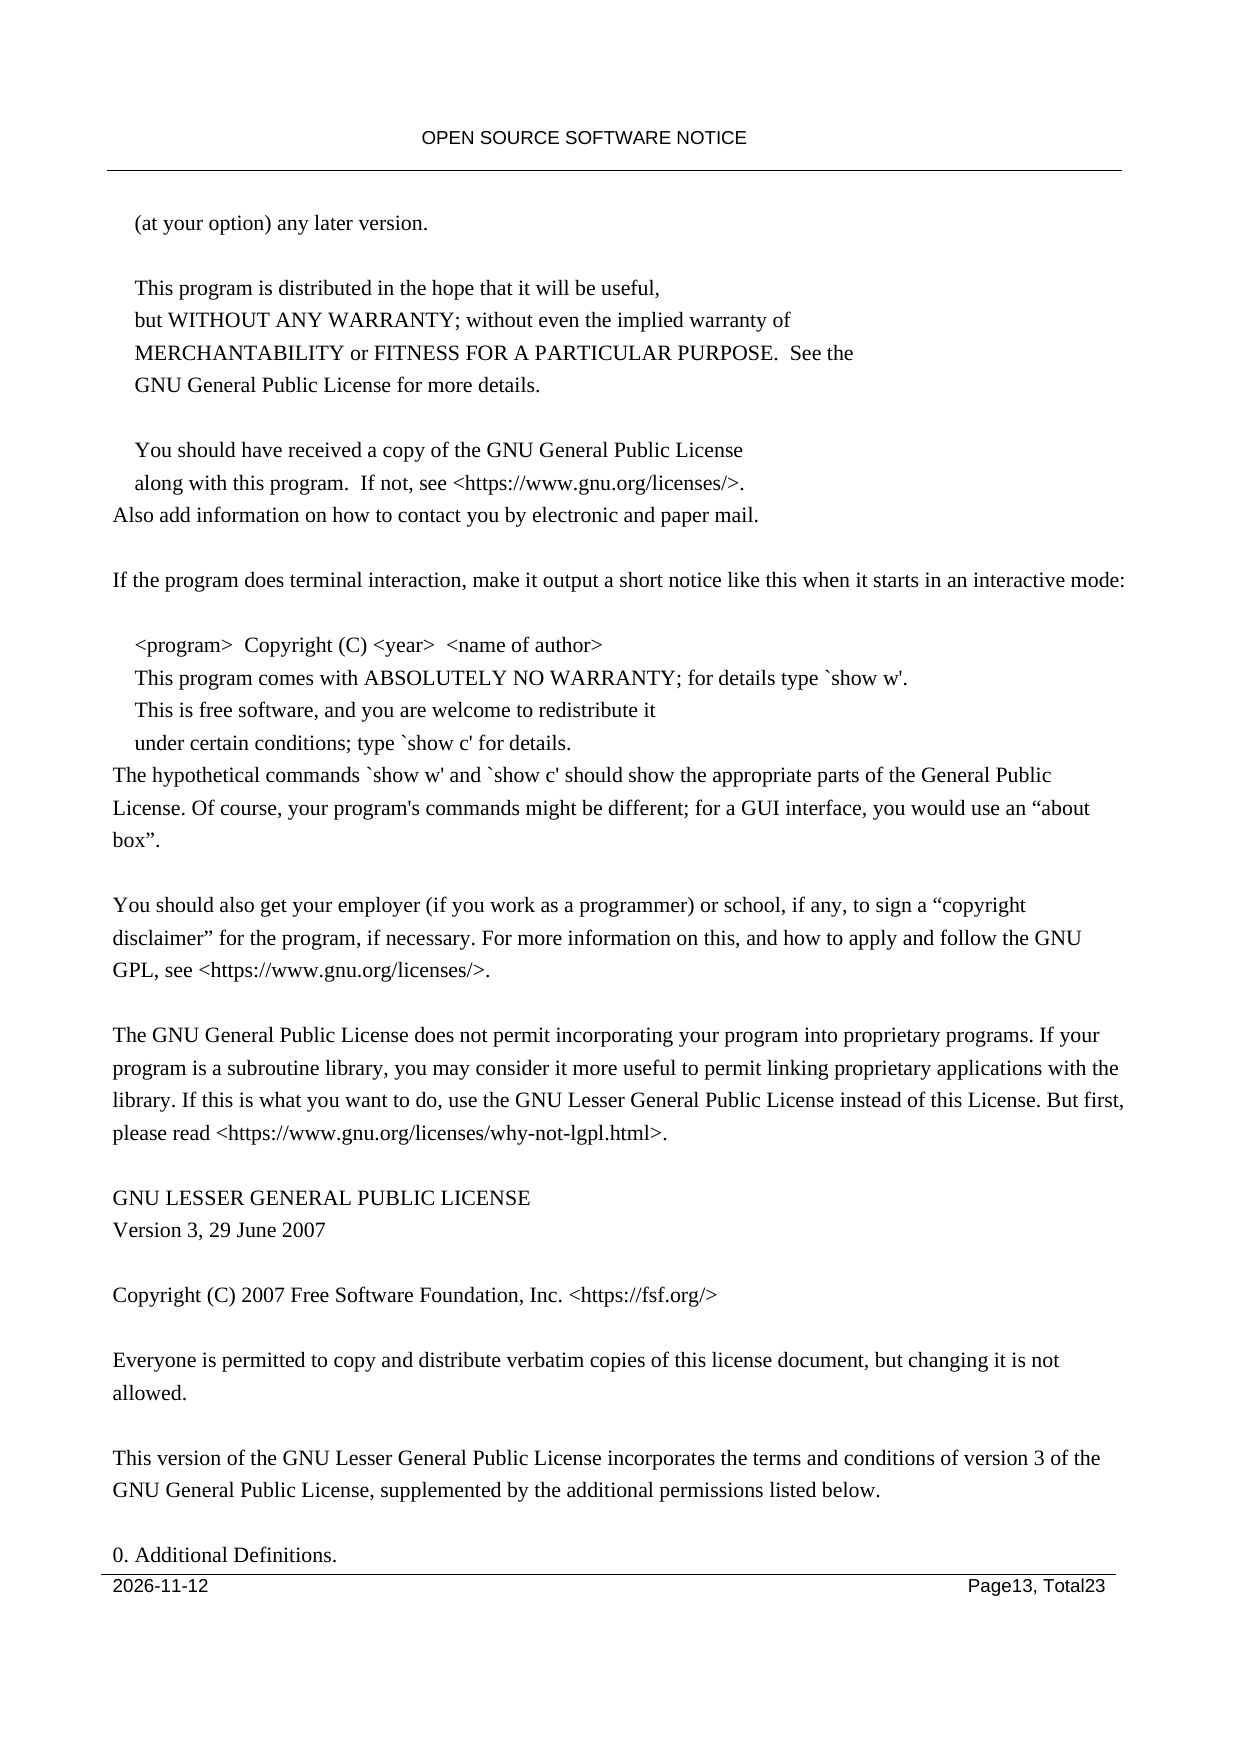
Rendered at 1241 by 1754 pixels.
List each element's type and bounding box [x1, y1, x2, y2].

text [112, 206, 1128, 1571]
